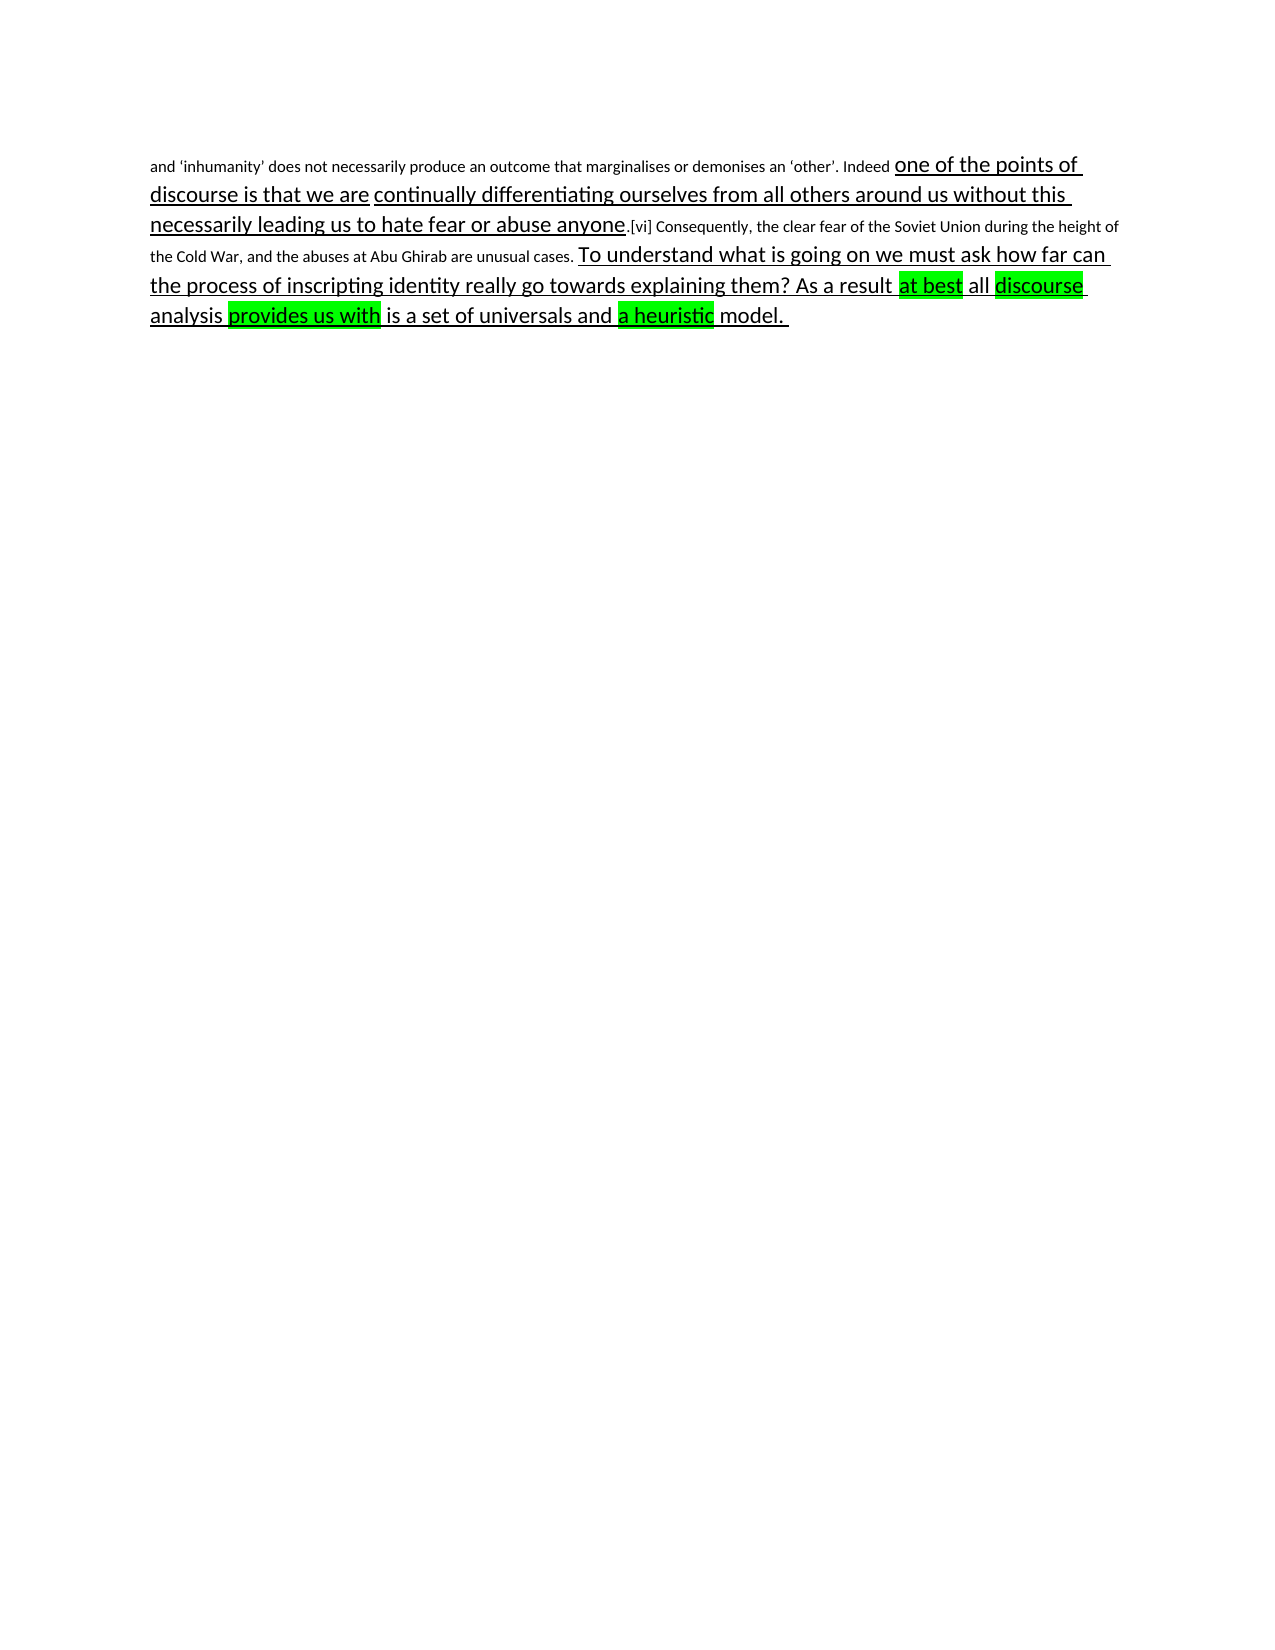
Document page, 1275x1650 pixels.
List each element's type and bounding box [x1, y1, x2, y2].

text [150, 150, 1125, 329]
